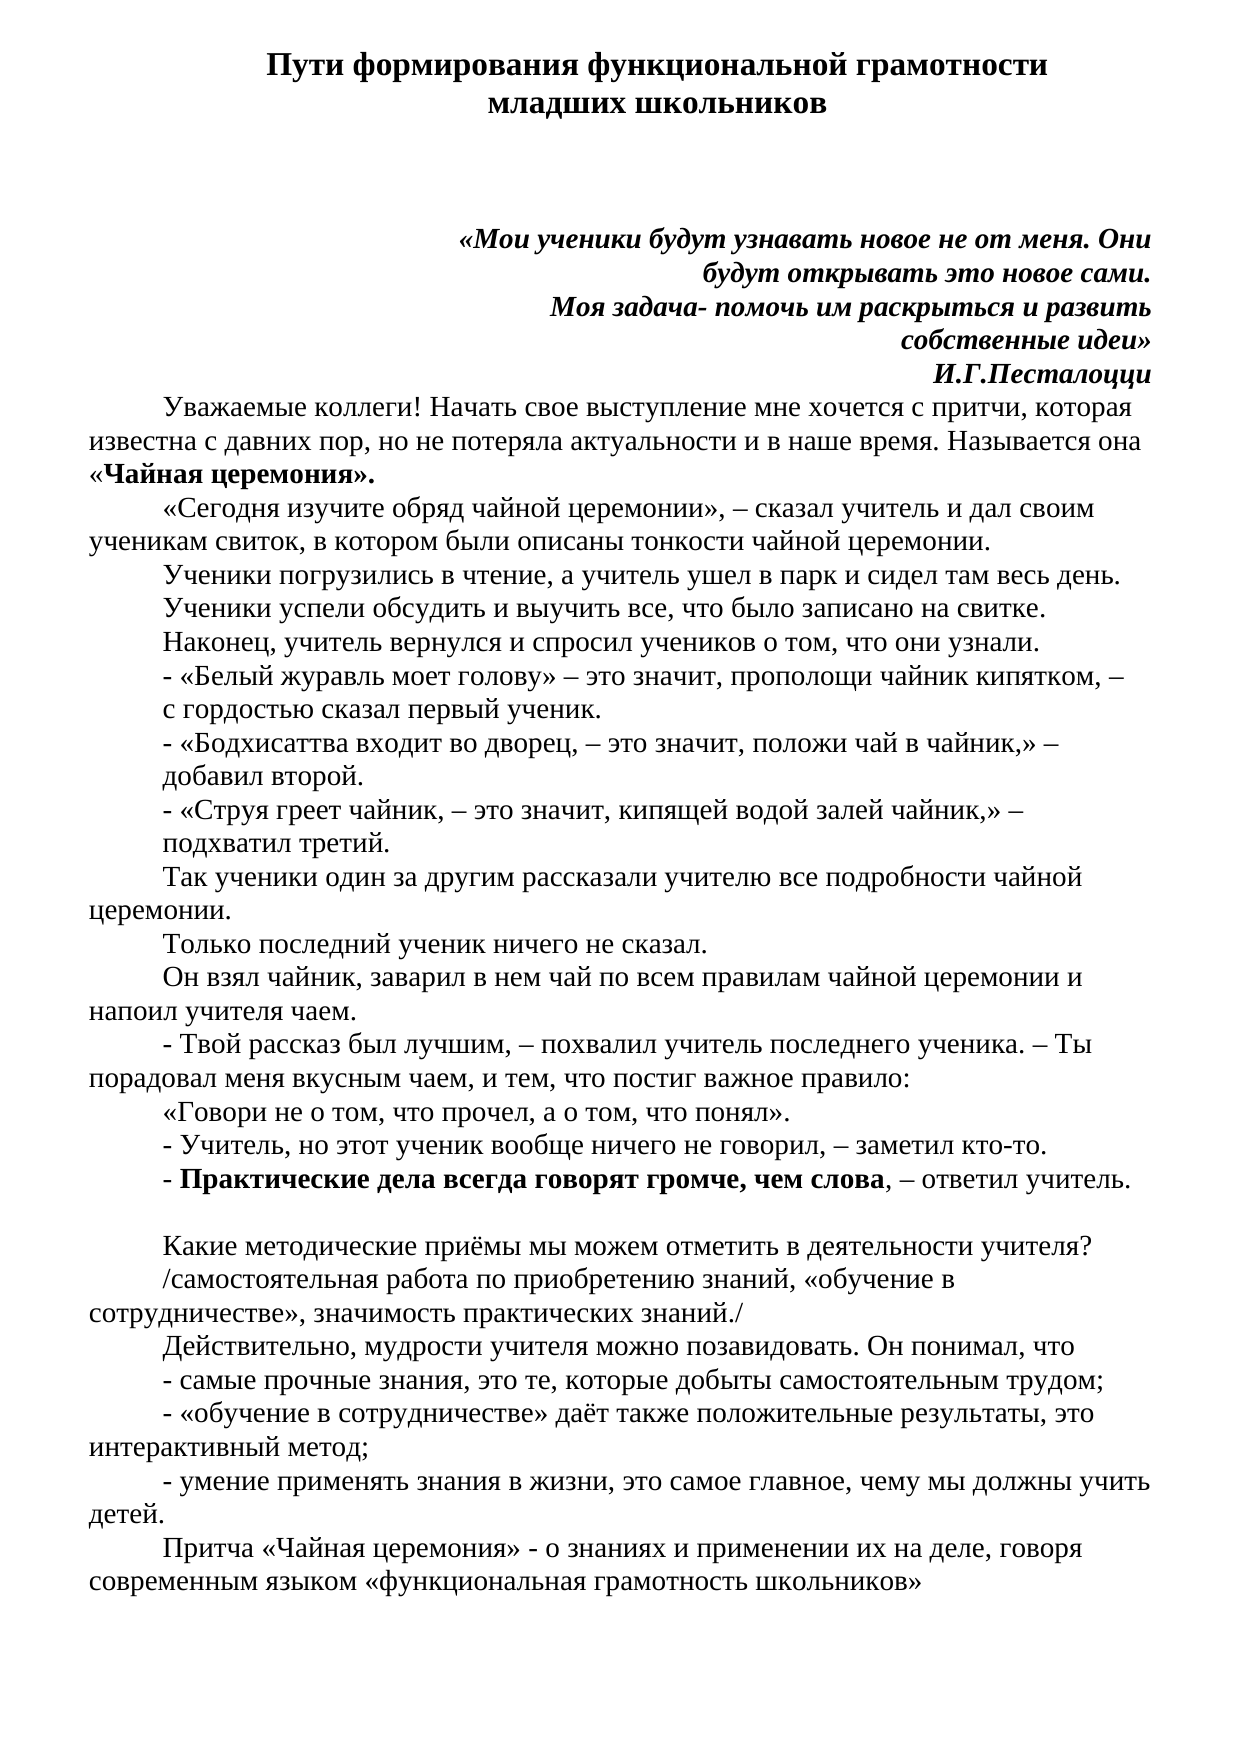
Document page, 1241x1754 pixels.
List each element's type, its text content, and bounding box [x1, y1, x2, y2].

text младших школьников [89, 83, 1152, 121]
text - самые прочные знания, это те, которые добыты самостоятельным трудом; [89, 1362, 1152, 1396]
text - Учитель, но этот ученик вообще ничего не говорил, – заметил кто-то. [89, 1127, 1152, 1161]
text «Сегодня изучите обряд чайной церемонии», – сказал учитель и дал своим ученикам свиток, в котором были описаны тонкости чайной церемонии. [89, 490, 1152, 557]
text Ученики погрузились в чтение, а учитель ушел в парк и сидел там весь день. [89, 557, 1152, 591]
text - «Белый журавль моет голову» – это значит, прополощи чайник кипятком, – [89, 658, 1152, 691]
text - «Бодхисаттва входит во дворец, – это значит, положи чай в чайник,» – [89, 725, 1152, 758]
text Пути формирования функциональной грамотности [89, 44, 1152, 83]
text - умение применять знания в жизни, это самое главное, чему мы должны учить детей. [89, 1463, 1152, 1530]
text /самостоятельная работа по приобретению знаний, «обучение в сотрудничестве», значимость практических знаний./ [89, 1261, 1152, 1328]
text «Мои ученики будут узнавать новое не от меня. Они будут открывать это новое сами. [89, 222, 1152, 289]
text добавил второй. [89, 758, 1152, 792]
text Притча «Чайная церемония» - о знаниях и применении их на деле, говоря современным языком «функциональная грамотность школьников» [89, 1530, 1152, 1597]
text - «Струя греет чайник, – это значит, кипящей водой залей чайник,» – [89, 792, 1152, 825]
text Только последний ученик ничего не сказал. [89, 926, 1152, 959]
text подхватил третий. [89, 825, 1152, 859]
text с гордостью сказал первый ученик. [89, 691, 1152, 725]
text - Твой рассказ был лучшим, – похвалил учитель последнего ученика. – Ты порадовал меня вкусным чаем, и тем, что постиг важное правило: [89, 1027, 1152, 1094]
text И.Г.Песталоцци [89, 356, 1152, 389]
text Наконец, учитель вернулся и спросил учеников о том, что они узнали. [89, 624, 1152, 658]
text Он взял чайник, заварил в нем чай по всем правилам чайной церемонии и напоил учителя чаем. [89, 959, 1152, 1027]
text Ученики успели обсудить и выучить все, что было записано на свитке. [89, 591, 1152, 624]
text - «обучение в сотрудничестве» даёт также положительные результаты, это интерактивный метод; [89, 1396, 1152, 1463]
text «Говори не о том, что прочел, а о том, что понял». [89, 1094, 1152, 1127]
text Моя задача- помочь им раскрыться и развить собственные идеи» [89, 289, 1152, 356]
text - Практические дела всегда говорят громче, чем слова, – ответил учитель. [89, 1161, 1152, 1194]
text Так ученики один за другим рассказали учителю все подробности чайной церемонии. [89, 859, 1152, 926]
text Какие методические приёмы мы можем отметить в деятельности учителя? [89, 1228, 1152, 1261]
text Уважаемые коллеги! Начать свое выступление мне хочется с притчи, которая известна с давних пор, но не потеряла актуальности и в наше время. Называется она «Чайная церемония». [89, 389, 1152, 490]
text Действительно, мудрости учителя можно позавидовать. Он понимал, что [89, 1328, 1152, 1362]
